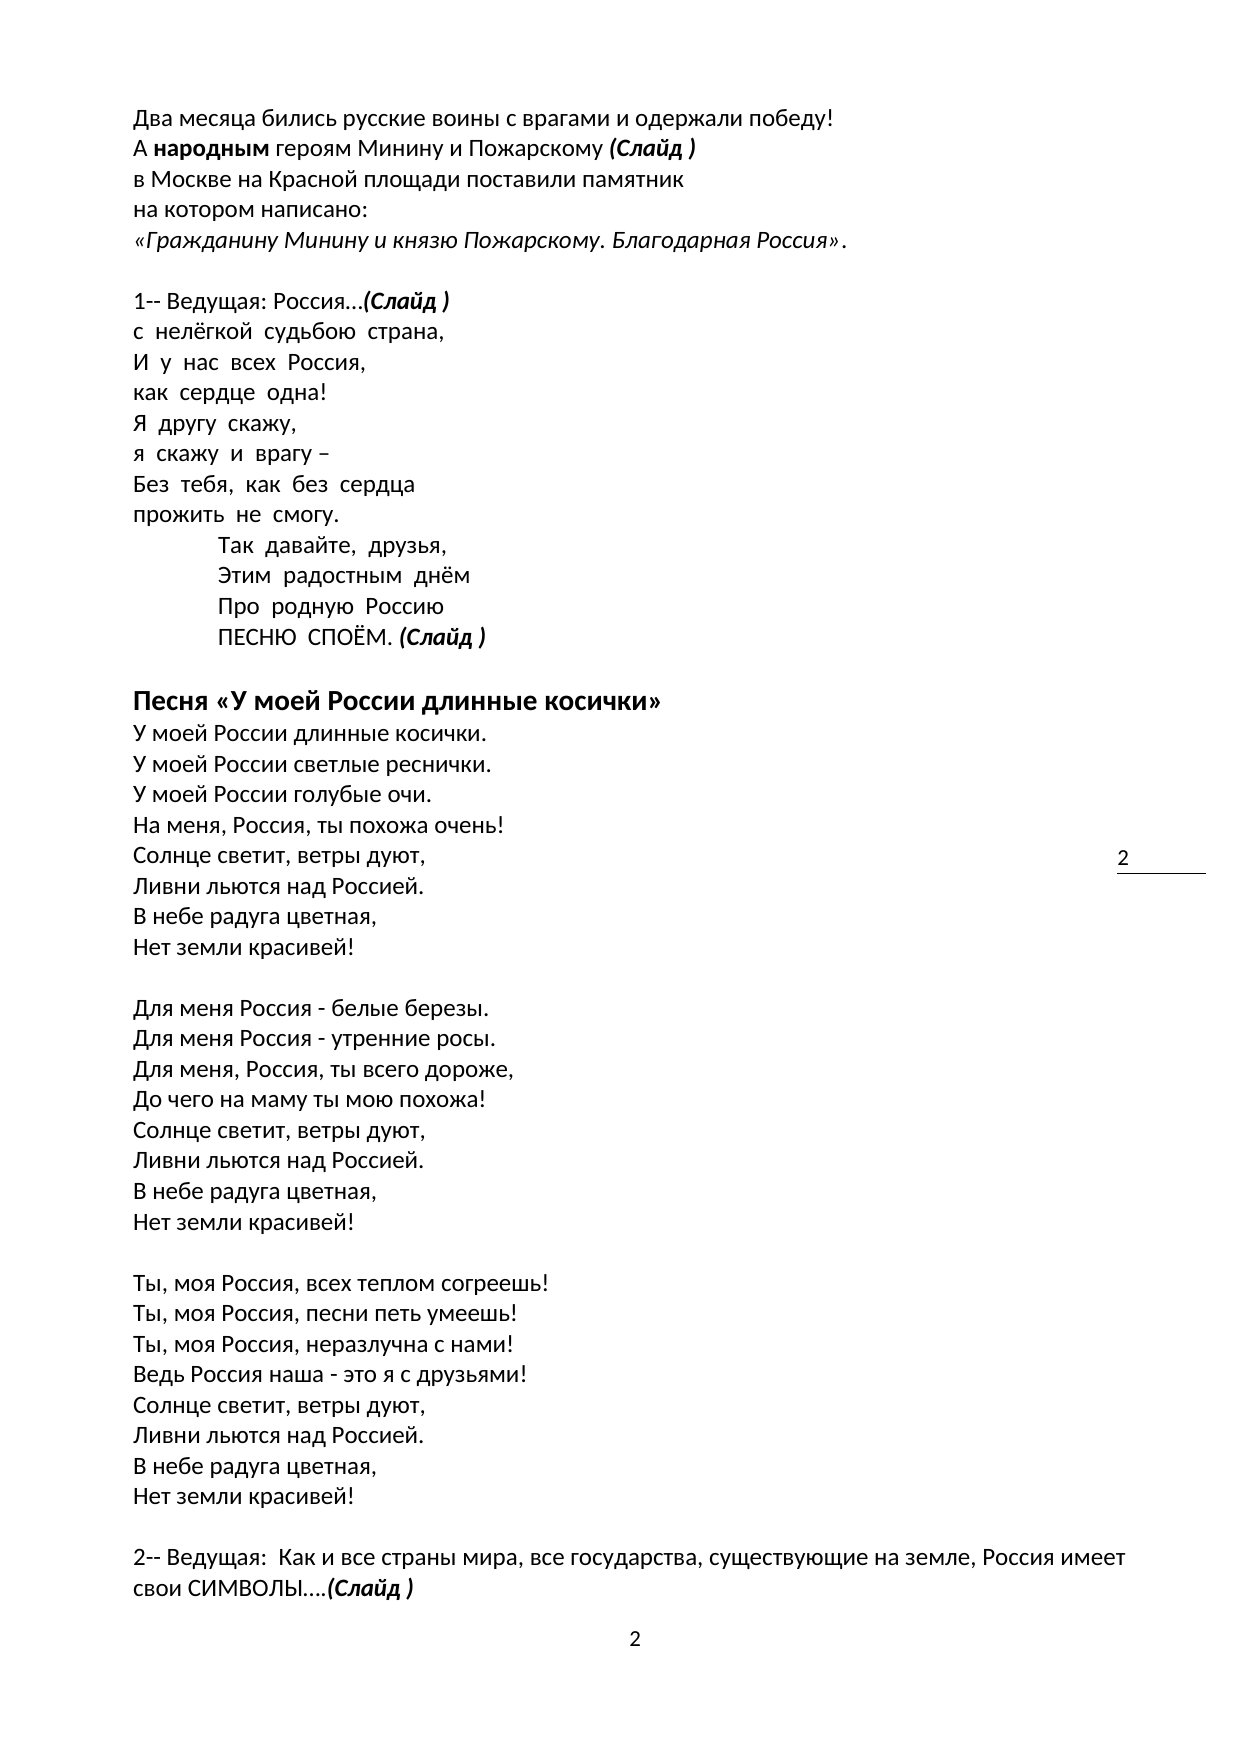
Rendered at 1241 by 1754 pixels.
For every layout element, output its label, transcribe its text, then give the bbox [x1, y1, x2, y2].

text Ты, моя Россия, всех теплом согреешь! Ты, моя Россия, песни петь умеешь! Ты, моя Россия, неразлучна с нами! Ведь Россия наша - это я с друзьями! Солнце светит, ветры дуют, Ливни льются над Россией. В небе радуга цветная, Нет земли красивей! [133, 1236, 1137, 1511]
text Песня «У моей России длинные косички» [133, 682, 1137, 717]
text И у нас всех Россия, [133, 346, 1137, 376]
text Про родную Россию [133, 590, 1137, 621]
text «Гражданину Минину и князю Пожарскому. Благодарная Россия». [133, 224, 1137, 254]
text Без тебя, как без сердца [133, 468, 1137, 498]
text в Москве на Красной площади поставили памятник [133, 163, 1137, 193]
text Этим радостным днём [133, 559, 1137, 590]
text 2-- Ведущая: Как и все страны мира, все государства, существующие на земле, Россия имеет свои СИМВОЛЫ….(Слайд ) [133, 1541, 1137, 1602]
text 1-- Ведущая: Россия…(Слайд ) [133, 285, 1137, 315]
text Я другу скажу, [133, 407, 1137, 437]
text Так давайте, друзья, [133, 529, 1137, 559]
text как сердце одна! [133, 376, 1137, 407]
text ПЕСНЮ СПОЁМ. (Слайд ) [133, 621, 1137, 651]
text Два месяца бились русские воины с врагами и одержали победу! [133, 102, 1137, 132]
text я скажу и врагу – [133, 437, 1137, 468]
text с нелёгкой судьбою страна, [133, 315, 1137, 346]
text У моей России длинные косички. У моей России светлые реснички. У моей России голубые очи. На меня, Россия, ты похожа очень! Солнце светит, ветры дуют, Ливни льются над Россией. В небе радуга цветная, Нет земли красивей! Для меня Россия - белые березы. Для меня Россия - утренние росы. Для меня, Россия, ты всего дороже, До чего на маму ты мою похожа! Солнце светит, ветры дуют, Ливни льются над Россией. В небе радуга цветная, Нет земли красивей! [133, 717, 1137, 1236]
text прожить не смогу. [133, 498, 1137, 529]
text А народным героям Минину и Пожарскому (Слайд ) [133, 132, 1137, 163]
text на котором написано: [133, 193, 1137, 224]
